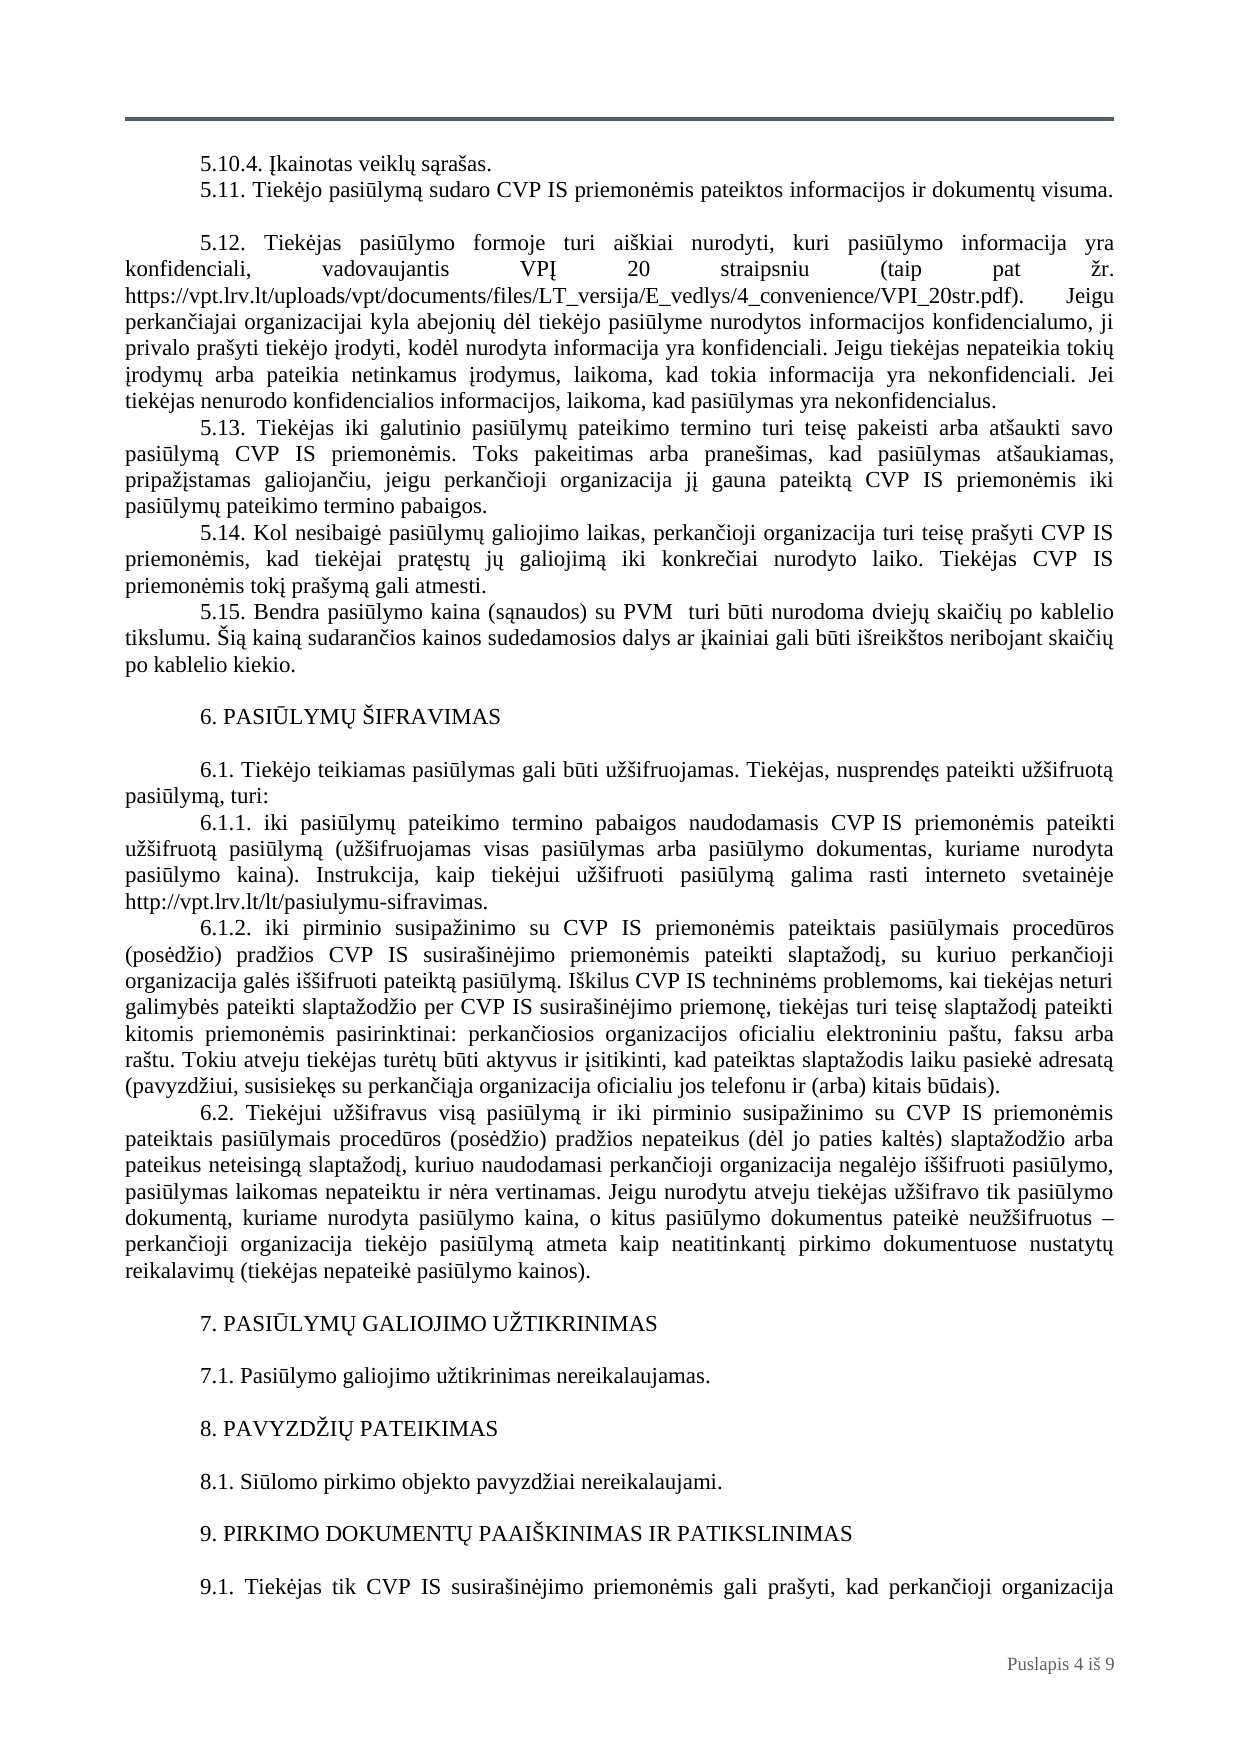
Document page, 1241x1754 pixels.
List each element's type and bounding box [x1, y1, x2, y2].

text [125, 150, 1115, 1599]
